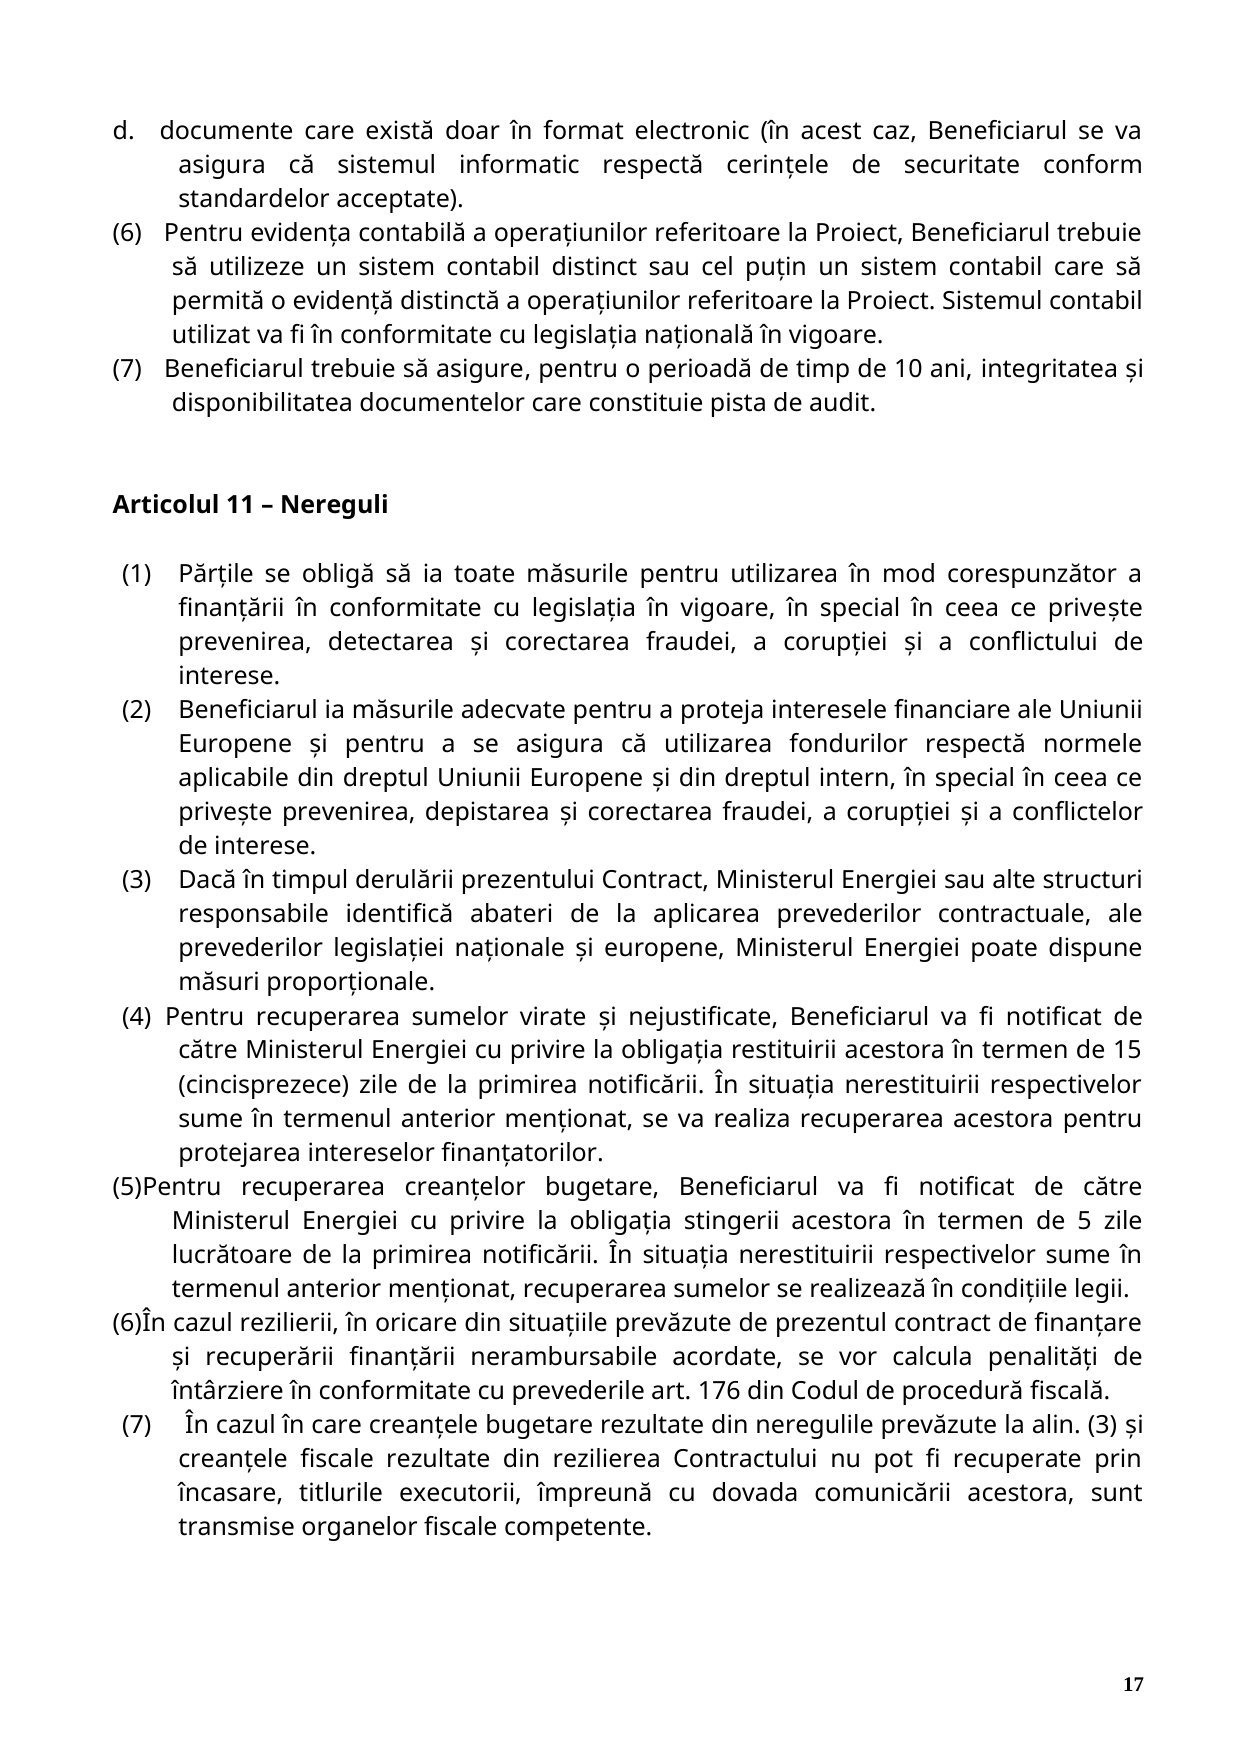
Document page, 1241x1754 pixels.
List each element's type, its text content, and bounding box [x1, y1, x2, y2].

list Părțile se obligă să ia toate măsurile pentru utilizarea în mod corespunzător a finanțării în conformitate cu legislația în vigoare, în special în ceea ce privește prevenirea, detectarea și corectarea fraudei, a corupției și a conflictului de interese. [122, 555, 1144, 692]
text (6) Pentru evidența contabilă a operațiunilor referitoare la Proiect, Beneficiarul trebuie să utilizeze un sistem contabil distinct sau cel puțin un sistem contabil care să permită o evidență distinctă a operațiunilor referitoare la Proiect. Sistemul contabil utilizat va fi în conformitate cu legislaţia naţională în vigoare. [112, 215, 1144, 351]
list Beneficiarul ia măsurile adecvate pentru a proteja interesele financiare ale Uniunii Europene și pentru a se asigura că utilizarea fondurilor respectă normele aplicabile din dreptul Uniunii Europene și din dreptul intern, în special în ceea ce privește prevenirea, depistarea și corectarea fraudei, a corupției și a conflictelor de interese. [122, 692, 1144, 862]
list Pentru recuperarea creanțelor bugetare, Beneficiarul va fi notificat de către Ministerul Energiei cu privire la obligația stingerii acestora în termen de 5 zile lucrătoare de la primirea notificării. În situația nerestituirii respectivelor sume în termenul anterior menționat, recuperarea sumelor se realizează în condițiile legii. [112, 1168, 1144, 1305]
list În cazul rezilierii, în oricare din situațiile prevăzute de prezentul contract de finanțare și recuperării finanțării nerambursabile acordate, se vor calcula penalități de întârziere în conformitate cu prevederile art. 176 din Codul de procedură fiscală. [112, 1305, 1144, 1407]
list Pentru recuperarea sumelor virate și nejustificate, Beneficiarul va fi notificat de către Ministerul Energiei cu privire la obligația restituirii acestora în termen de 15 (cincisprezece) zile de la primirea notificării. În situația nerestituirii respectivelor sume în termenul anterior menționat, se va realiza recuperarea acestora pentru protejarea intereselor finanțatorilor. [122, 998, 1144, 1168]
text (7) Beneficiarul trebuie să asigure, pentru o perioadă de timp de 10 ani, integritatea și disponibilitatea documentelor care constituie pista de audit. [112, 351, 1144, 419]
text d. documente care există doar în format electronic (în acest caz, Beneficiarul se va asigura că sistemul informatic respectă cerinţele de securitate conform standardelor acceptate). [112, 112, 1144, 215]
list În cazul în care creanțele bugetare rezultate din neregulile prevăzute la alin. (3) și creanțele fiscale rezultate din rezilierea Contractului nu pot fi recuperate prin încasare, titlurile executorii, împreună cu dovada comunicării acestora, sunt transmise organelor fiscale competente. [122, 1407, 1144, 1543]
subtitle Articolul 11 – Nereguli [112, 487, 1144, 521]
list Dacă în timpul derulării prezentului Contract, Ministerul Energiei sau alte structuri responsabile identifică abateri de la aplicarea prevederilor contractuale, ale prevederilor legislaţiei naţionale şi europene, Ministerul Energiei poate dispune măsuri proporționale. [122, 862, 1144, 998]
